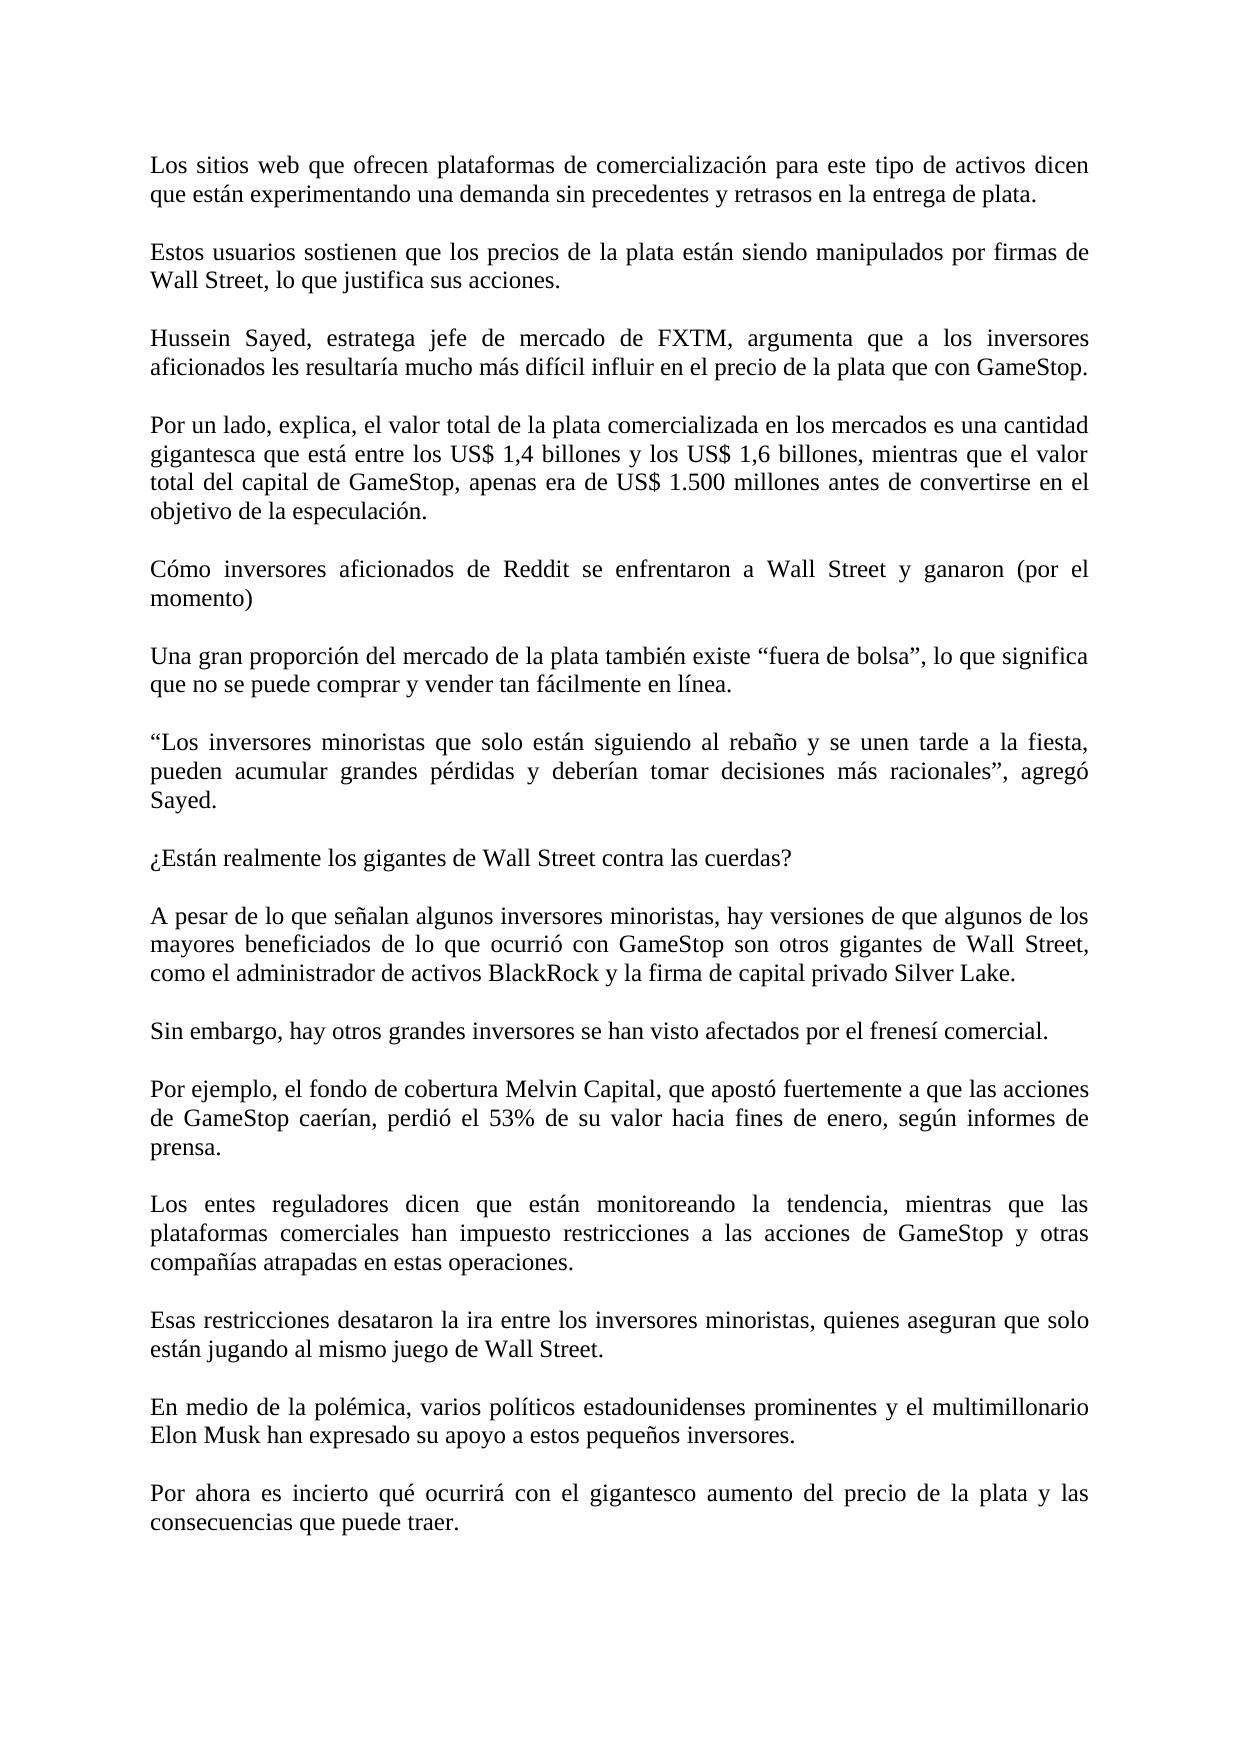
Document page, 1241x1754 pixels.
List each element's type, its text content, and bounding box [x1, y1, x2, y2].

text “Los inversores minoristas que solo están siguiendo al rebaño y se unen tarde a la fiesta, pueden acumular grandes pérdidas y deberían tomar decisiones más racionales”, agregó Sayed. [150, 727, 1090, 814]
text Cómo inversores aficionados de Reddit se enfrentaron a Wall Street y ganaron (por el momento) [150, 554, 1090, 612]
text En medio de la polémica, varios políticos estadounidenses prominentes y el multimillonario Elon Musk han expresado su apoyo a estos pequeños inversores. [150, 1392, 1090, 1449]
text Los sitios web que ofrecen plataformas de comercialización para este tipo de activos dicen que están experimentando una demanda sin precedentes y retrasos en la entrega de plata. [150, 150, 1090, 207]
text A pesar de lo que señalan algunos inversores minoristas, hay versiones de que algunos de los mayores beneficiados de lo que ocurrió con GameStop son otros gigantes de Wall Street, como el administrador de activos BlackRock y la firma de capital privado Silver Lake. [150, 901, 1090, 987]
text Estos usuarios sostienen que los precios de la plata están siendo manipulados por firmas de Wall Street, lo que justifica sus acciones. [150, 237, 1090, 294]
text Sin embargo, hay otros grandes inversores se han visto afectados por el frenesí comercial. [150, 1016, 1090, 1045]
text Por un lado, explica, el valor total de la plata comercializada en los mercados es una cantidad gigantesca que está entre los US$ 1,4 billones y los US$ 1,6 billones, mientras que el valor total del capital de GameStop, apenas era de US$ 1.500 millones antes de convertirse en el objetivo de la especulación. [150, 410, 1090, 525]
text Una gran proporción del mercado de la plata también existe “fuera de bolsa”, lo que significa que no se puede comprar y vender tan fácilmente en línea. [150, 641, 1090, 698]
text Por ejemplo, el fondo de cobertura Melvin Capital, que apostó fuertemente a que las acciones de GameStop caerían, perdió el 53% de su valor hacia fines de enero, según informes de prensa. [150, 1074, 1090, 1160]
text Los entes reguladores dicen que están monitoreando la tendencia, mientras que las plataformas comerciales han impuesto restricciones a las acciones de GameStop y otras compañías atrapadas en estas operaciones. [150, 1189, 1090, 1276]
text Por ahora es incierto qué ocurrirá con el gigantesco aumento del precio de la plata y las consecuencias que puede traer. [150, 1478, 1090, 1536]
text Esas restricciones desataron la ira entre los inversores minoristas, quienes aseguran que solo están jugando al mismo juego de Wall Street. [150, 1305, 1090, 1362]
text Hussein Sayed, estratega jefe de mercado de FXTM, argumenta que a los inversores aficionados les resultaría mucho más difícil influir en el precio de la plata que con GameStop. [150, 323, 1090, 381]
text ¿Están realmente los gigantes de Wall Street contra las cuerdas? [150, 843, 1090, 872]
